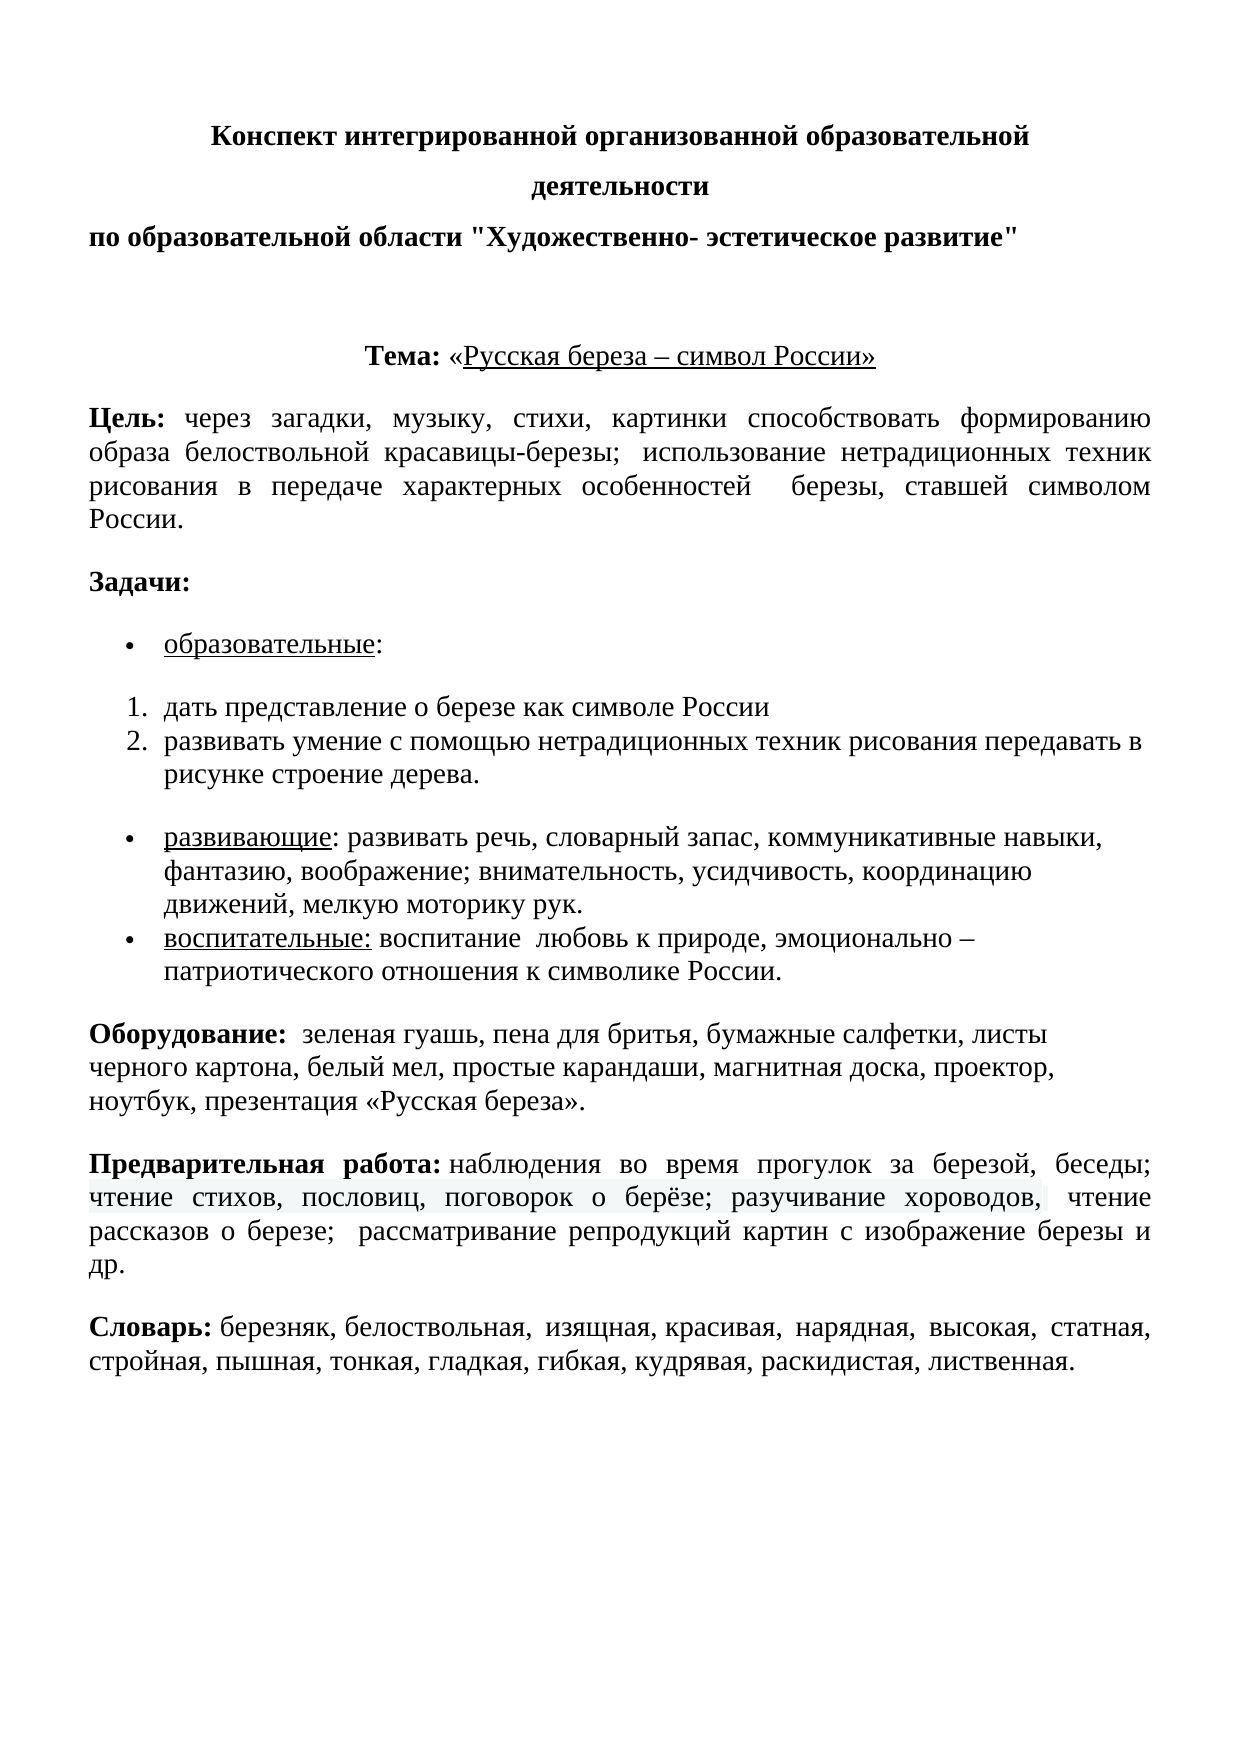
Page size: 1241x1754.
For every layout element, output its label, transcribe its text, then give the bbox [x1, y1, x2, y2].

text деятельности [89, 168, 1152, 202]
text по образовательной области "Художественно- эстетическое развитие" [89, 219, 1152, 252]
text Тема: «Русская береза – символ России» [89, 298, 1152, 371]
text Цель: через загадки, музыку, стихи, картинки способствовать формированию образа белоствольной красавицы-березы; использование нетрадиционных техник рисования в передаче характерных особенностей березы, ставшей символом России. [89, 434, 1152, 535]
list развивать умение с помощью нетрадиционных техник рисования передавать в рисунке строение дерева. [126, 752, 1152, 819]
text Конспект интегрированной организованной образовательной [89, 118, 1152, 152]
text Словарь: березняк, белоствольная, изящная, красивая, нарядная, высокая, статная, стройная, пышная, тонкая, гладкая, гибкая, кудрявая, раскидистая, лиственная. [89, 1367, 1152, 1434]
list развивающие: развивать речь, словарный запас, коммуникативные навыки, фантазию, воображение; внимательность, усидчивость, координацию движений, мелкую моторику рук. [126, 848, 1152, 949]
text Предварительная работа: наблюдения во время прогулок за березой, беседы; чтение стихов, пословиц, поговорок о берёзе; разучивание хороводов, чтение рассказов о березе; рассматривание репродукций картин с изображение березы и др. [89, 1204, 1152, 1338]
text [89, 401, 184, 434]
list образовательные: [126, 627, 1152, 660]
list воспитательные: воспитание любовь к природе, эмоционально – патриотического отношения к символике России. [126, 978, 1152, 1045]
text Оборудование: зеленая гуашь, пена для бритья, бумажные салфетки, листы черного картона, белый мел, простые карандаши, магнитная доска, проектор, ноутбук, презентация «Русская береза». [89, 1074, 1152, 1175]
list дать представление о березе как символе России [126, 689, 1152, 723]
text Задачи: [89, 564, 1152, 597]
